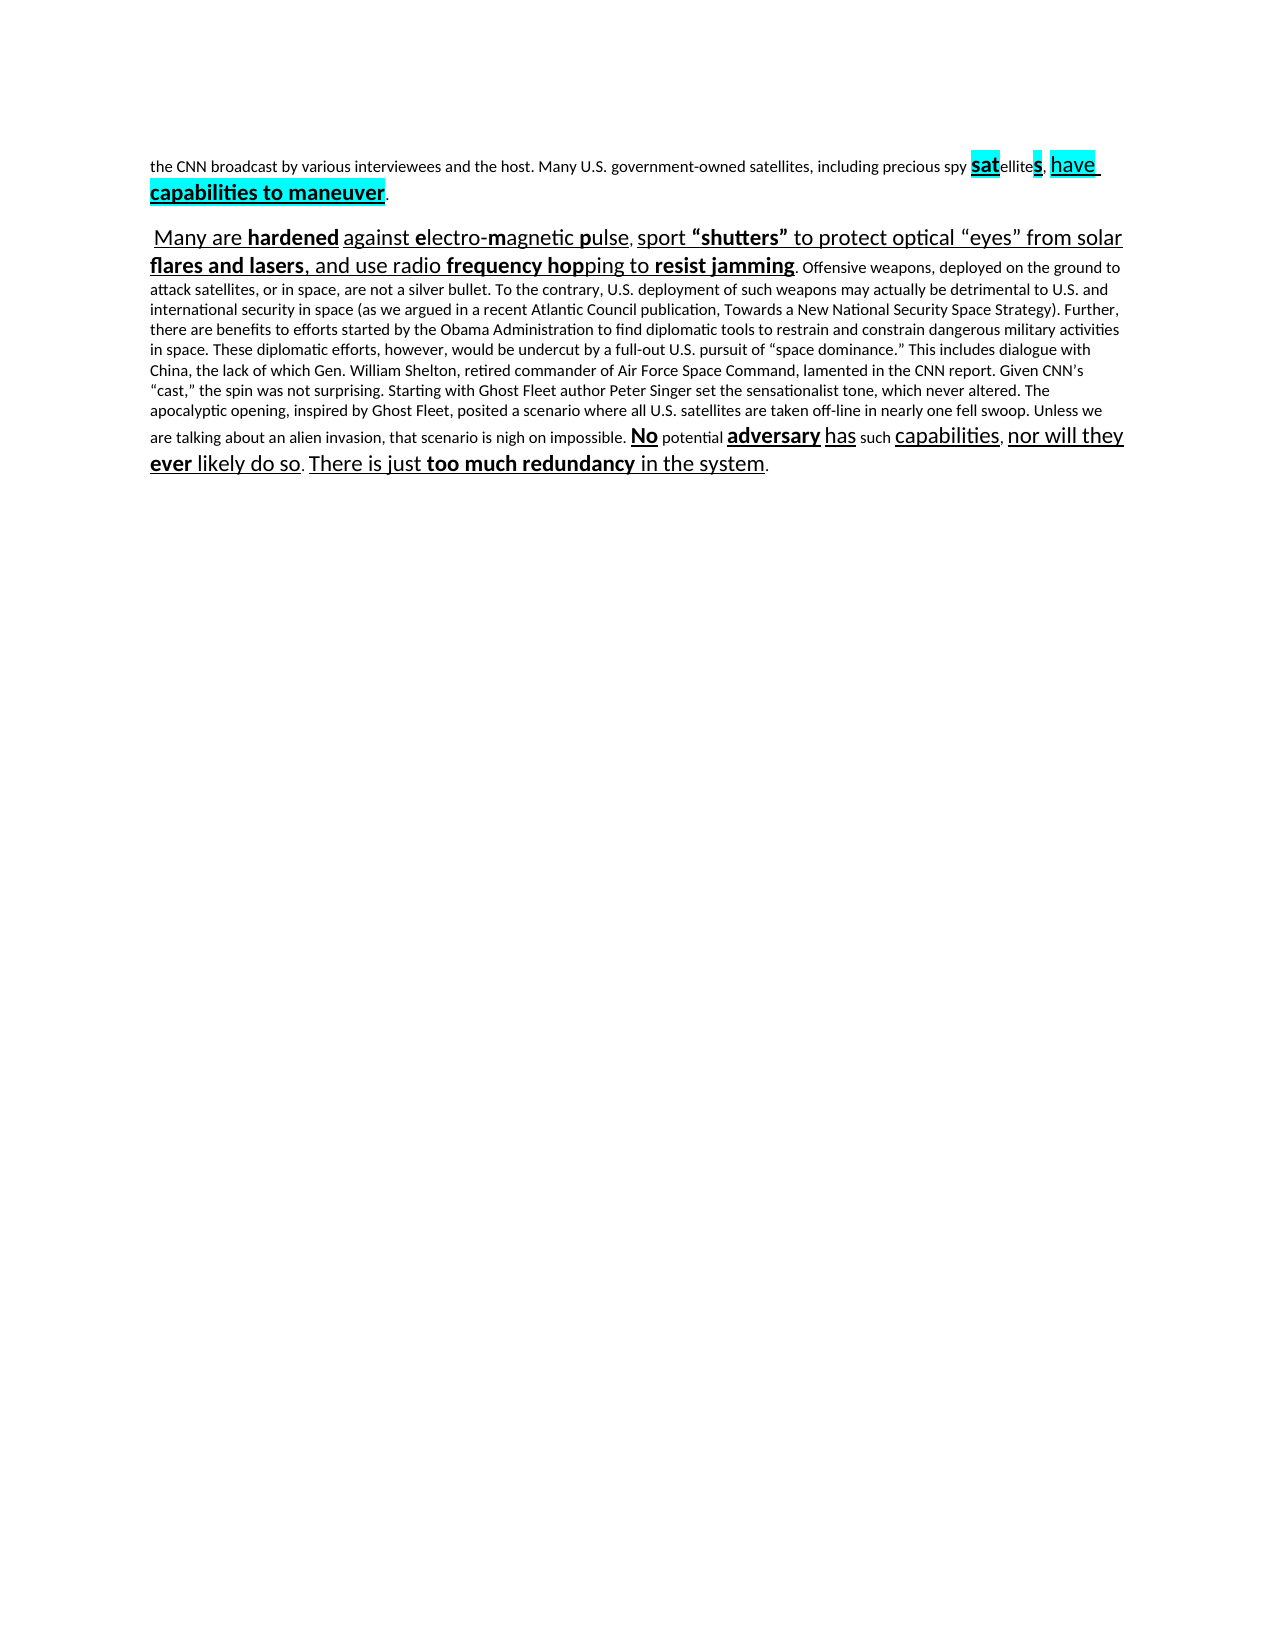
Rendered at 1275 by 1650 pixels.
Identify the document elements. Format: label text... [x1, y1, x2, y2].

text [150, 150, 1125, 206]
text Many are hardened against electro-magnetic pulse, sport “shutters” to protect optical “eyes” from solar flares and lasers, and use radio frequency hopping to resist jamming. Offensive weapons, deployed on the ground to attack satellites, or in space, are not a silver bullet. To the contrary, U.S. deployment of such weapons may actually be detrimental to U.S. and international security in space (as we argued in a recent Atlantic Council publication, Towards a New National Security Space Strategy). Further, there are benefits to efforts started by the Obama Administration to find diplomatic tools to restrain and constrain dangerous military activities in space. These diplomatic efforts, however, would be undercut by a full-out U.S. pursuit of “space dominance.” This includes dialogue with China, the lack of which Gen. William Shelton, retired commander of Air Force Space Command, lamented in the CNN report. Given CNN’s “cast,” the spin was not surprising. Starting with Ghost Fleet author Peter Singer set the sensationalist tone, which never altered. The apocalyptic opening, inspired by Ghost Fleet, posited a scenario where all U.S. satellites are taken off-line in nearly one fell swoop. Unless we are talking about an alien invasion, that scenario is nigh on impossible. No potential adversary has such capabilities, nor will they ever likely do so. There is just too much redundancy in the system. [150, 223, 1125, 477]
